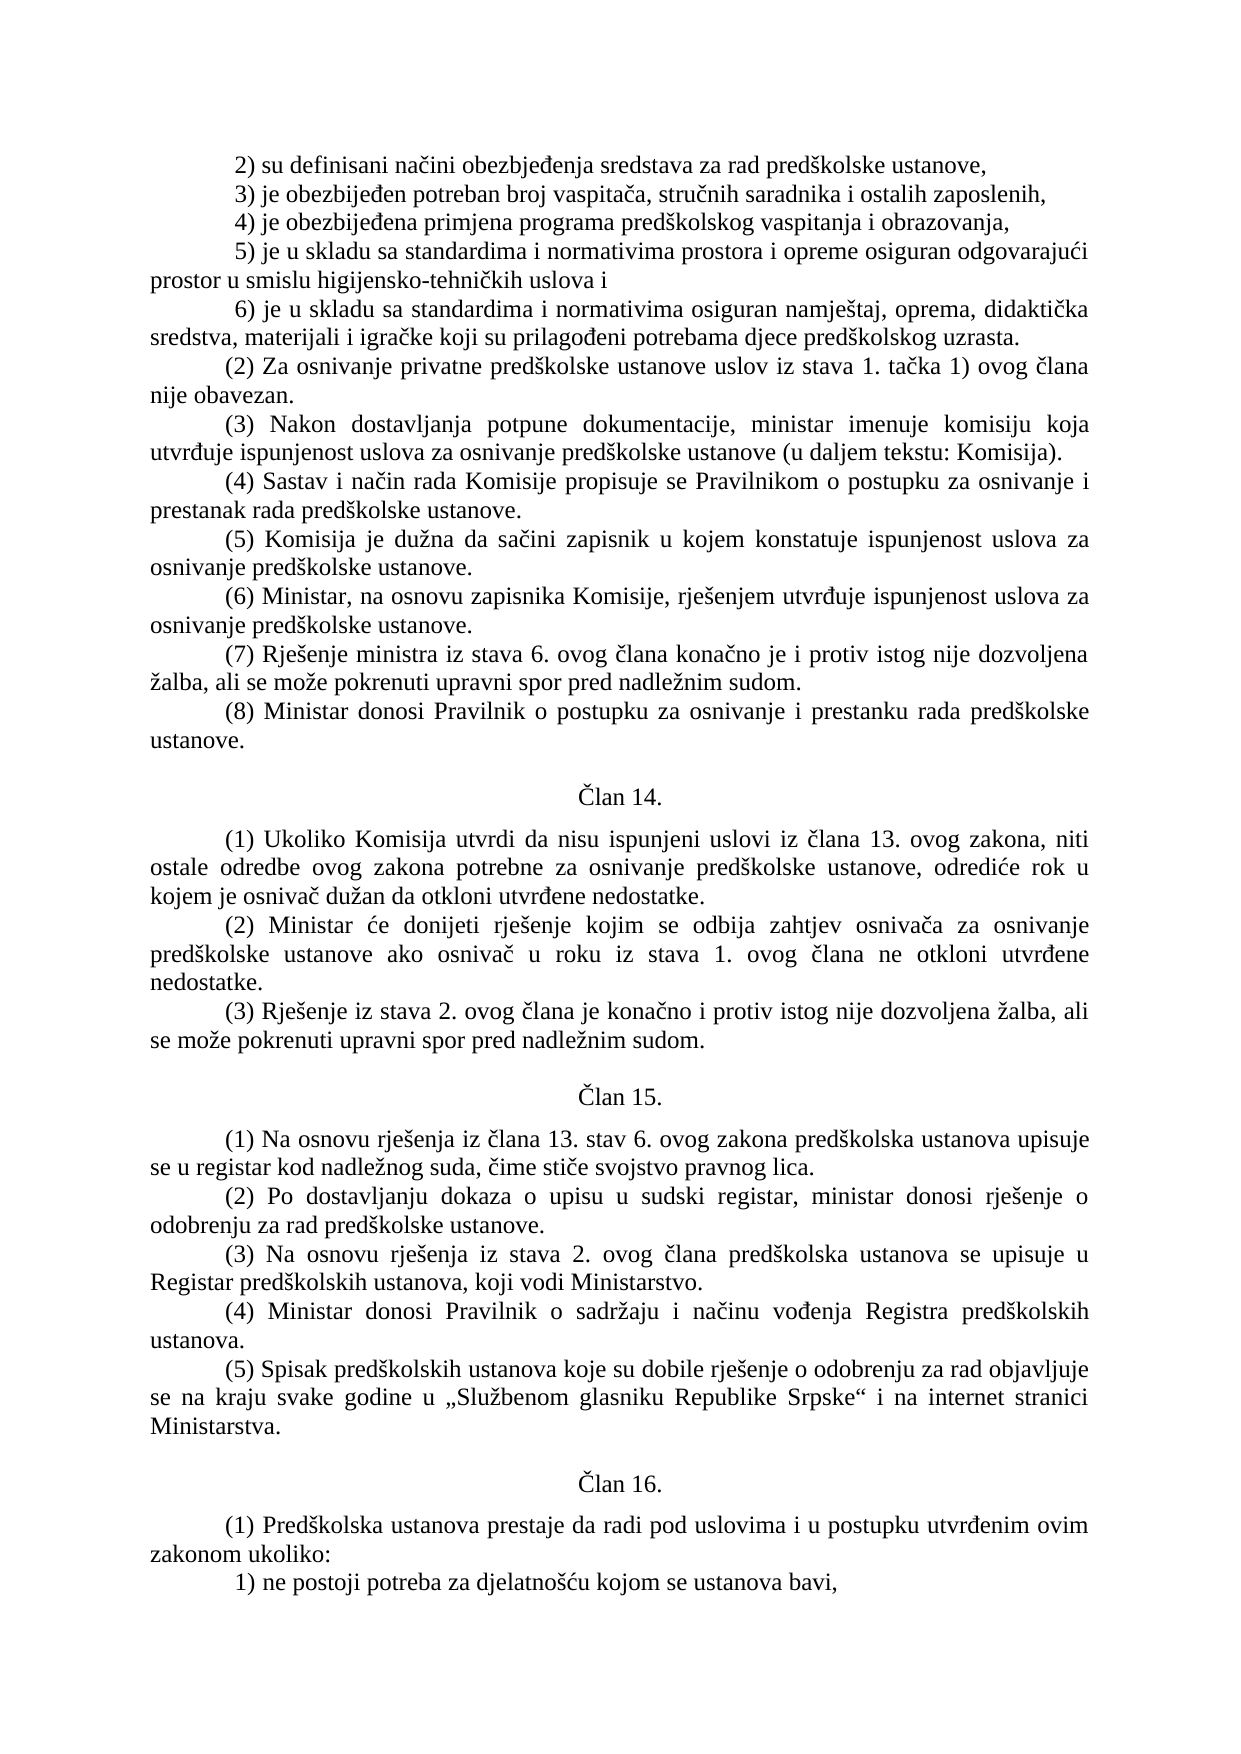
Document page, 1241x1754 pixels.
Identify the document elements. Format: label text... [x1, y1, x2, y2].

text 3) je obezbijeđen potreban broj vaspitača, stručnih saradnika i ostalih zaposlenih, [150, 179, 1090, 207]
text (2) Po dostavljanju dokaza o upisu u sudski registar, ministar donosi rješenje o odobrenju za rad predškolske ustanove. [150, 1181, 1090, 1239]
text (7) Rješenje ministra iz stava 6. ovog člana konačno je i protiv istog nije dozvoljena žalba, ali se može pokrenuti upravni spor pred nadležnim sudom. [150, 639, 1090, 696]
text Član 16. [150, 1469, 1090, 1497]
text (5) Komisija je dužna da sačini zapisnik u kojem konstatuje ispunjenost uslova za osnivanje predškolske ustanove. [150, 524, 1090, 581]
text (1) Na osnovu rješenja iz člana 13. stav 6. ovog zakona predškolska ustanova upisuje se u registar kod nadležnog suda, čime stiče svojstvo pravnog lica. [150, 1124, 1090, 1181]
text Član 14. [150, 782, 1090, 811]
text (3) Nakon dostavljanja potpune dokumentacije, ministar imenuje komisiju koja utvrđuje ispunjenost uslova za osnivanje predškolske ustanove (u daljem tekstu: Komisija). [150, 409, 1090, 466]
text (3) Na osnovu rješenja iz stava 2. ovog člana predškolska ustanova se upisuje u Registar predškolskih ustanova, koji vodi Ministarstvo. [150, 1239, 1090, 1296]
text (2) Ministar će donijeti rješenje kojim se odbija zahtjev osnivača za osnivanje predškolske ustanove ako osnivač u roku iz stava 1. ovog člana ne otkloni utvrđene nedostatke. [150, 910, 1090, 996]
text (2) Za osnivanje privatne predškolske ustanove uslov iz stava 1. tačka 1) ovog člana nije obavezan. [150, 351, 1090, 409]
text (4) Ministar donosi Pravilnik o sadržaju i načinu vođenja Registra predškolskih ustanova. [150, 1296, 1090, 1354]
text (3) Rješenje iz stava 2. ovog člana je konačno i protiv istog nije dozvoljena žalba, ali se može pokrenuti upravni spor pred nadležnim sudom. [150, 996, 1090, 1054]
text 4) je obezbijeđena primjena programa predškolskog vaspitanja i obrazovanja, [150, 207, 1090, 236]
text (6) Ministar, na osnovu zapisnika Komisije, rješenjem utvrđuje ispunjenost uslova za osnivanje predškolske ustanove. [150, 581, 1090, 639]
text 6) je u skladu sa standardima i normativima osiguran namještaj, oprema, didaktička sredstva, materijali i igračke koji su prilagođeni potrebama djece predškolskog uzrasta. [150, 294, 1090, 351]
text 5) je u skladu sa standardima i normativima prostora i opreme osiguran odgovarajući prostor u smislu higijensko-tehničkih uslova i [150, 236, 1090, 294]
text (5) Spisak predškolskih ustanova koje su dobile rješenje o odobrenju za rad objavljuje se na kraju svake godine u „Službenom glasniku Republike Srpske“ i na internet stranici Ministarstva. [150, 1354, 1090, 1440]
text 1) ne postoji potreba za djelatnošću kojom se ustanova bavi, [150, 1567, 1090, 1596]
text (8) Ministar donosi Pravilnik o postupku za osnivanje i prestanku rada predškolske ustanove. [150, 696, 1090, 754]
text (1) Predškolska ustanova prestaje da radi pod uslovima i u postupku utvrđenim ovim zakonom ukoliko: [150, 1510, 1090, 1567]
text (4) Sastav i način rada Komisije propisuje se Pravilnikom o postupku za osnivanje i prestanak rada predškolske ustanove. [150, 466, 1090, 524]
text 2) su definisani načini obezbjeđenja sredstava za rad predškolske ustanove, [150, 150, 1090, 179]
text (1) Ukoliko Komisija utvrdi da nisu ispunjeni uslovi iz člana 13. ovog zakona, niti ostale odredbe ovog zakona potrebne za osnivanje predškolske ustanove, odrediće rok u kojem je osnivač dužan da otkloni utvrđene nedostatke. [150, 824, 1090, 910]
text Član 15. [150, 1082, 1090, 1111]
